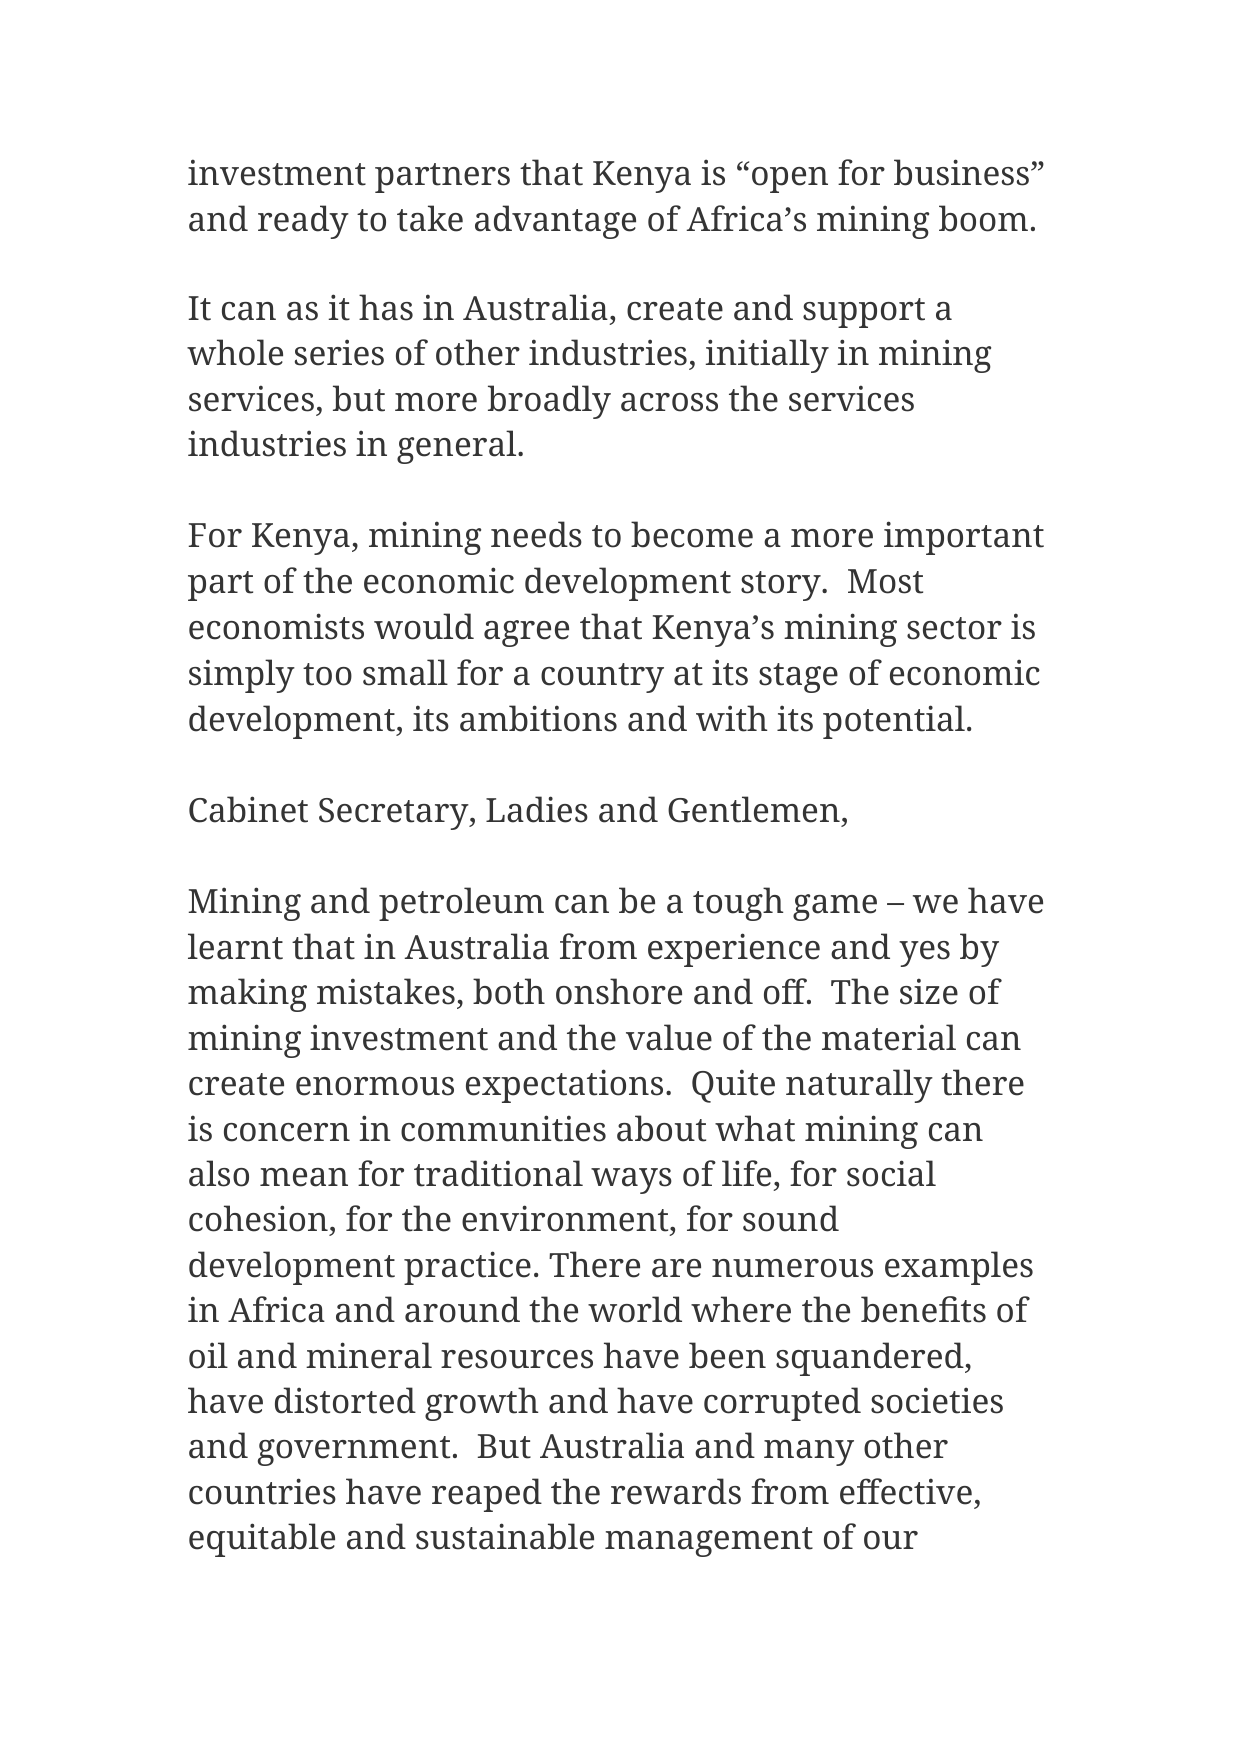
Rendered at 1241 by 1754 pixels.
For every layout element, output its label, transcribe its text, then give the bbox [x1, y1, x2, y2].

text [187, 150, 1053, 241]
text For Kenya, mining needs to become a more important part of the economic development story. Most economists would agree that Kenya’s mining sector is simply too small for a country at its stage of economic development, its ambitions and with its potential. [187, 512, 1053, 741]
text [187, 878, 1053, 1559]
text It can as it has in Australia, create and support a whole series of other industries, initially in mining services, but more broadly across the services industries in general. [187, 284, 1053, 466]
text Cabinet Secretary, Ladies and Gentlemen, [187, 787, 1053, 832]
